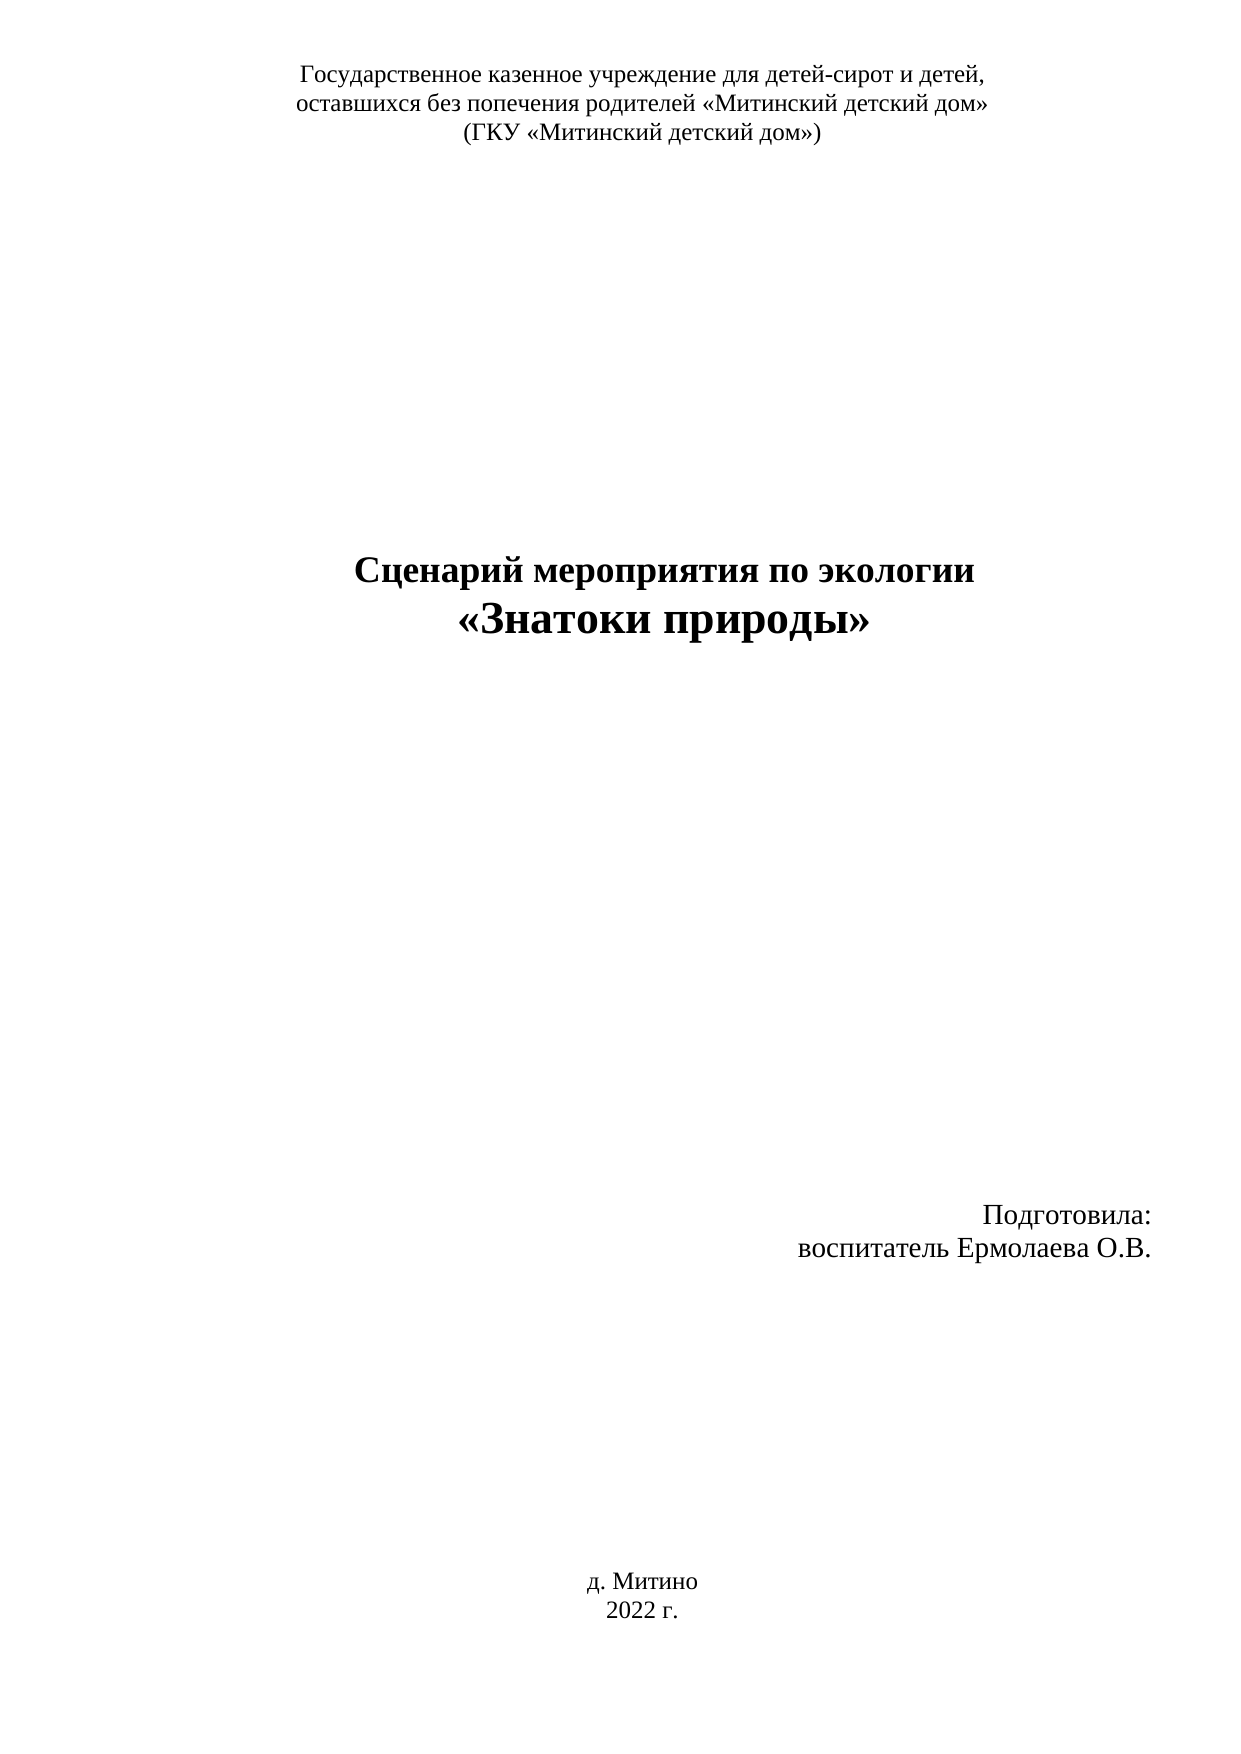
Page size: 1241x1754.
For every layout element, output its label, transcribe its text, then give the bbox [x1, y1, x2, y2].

text (ГКУ «Митинский детский дом») [118, 117, 1152, 145]
text 2022 г. [118, 1595, 1152, 1623]
text Сценарий мероприятия по экологии [177, 548, 1152, 591]
text оставшихся без попечения родителей «Митинский детский дом» [118, 88, 1152, 117]
text Подготовила: [118, 1197, 1152, 1231]
text д. Митино [118, 1566, 1152, 1595]
text Государственное казенное учреждение для детей-сирот и детей, [118, 59, 1152, 88]
text «Знатоки природы» [177, 591, 1152, 644]
text воспитатель Ермолаева О.В. [118, 1231, 1152, 1264]
